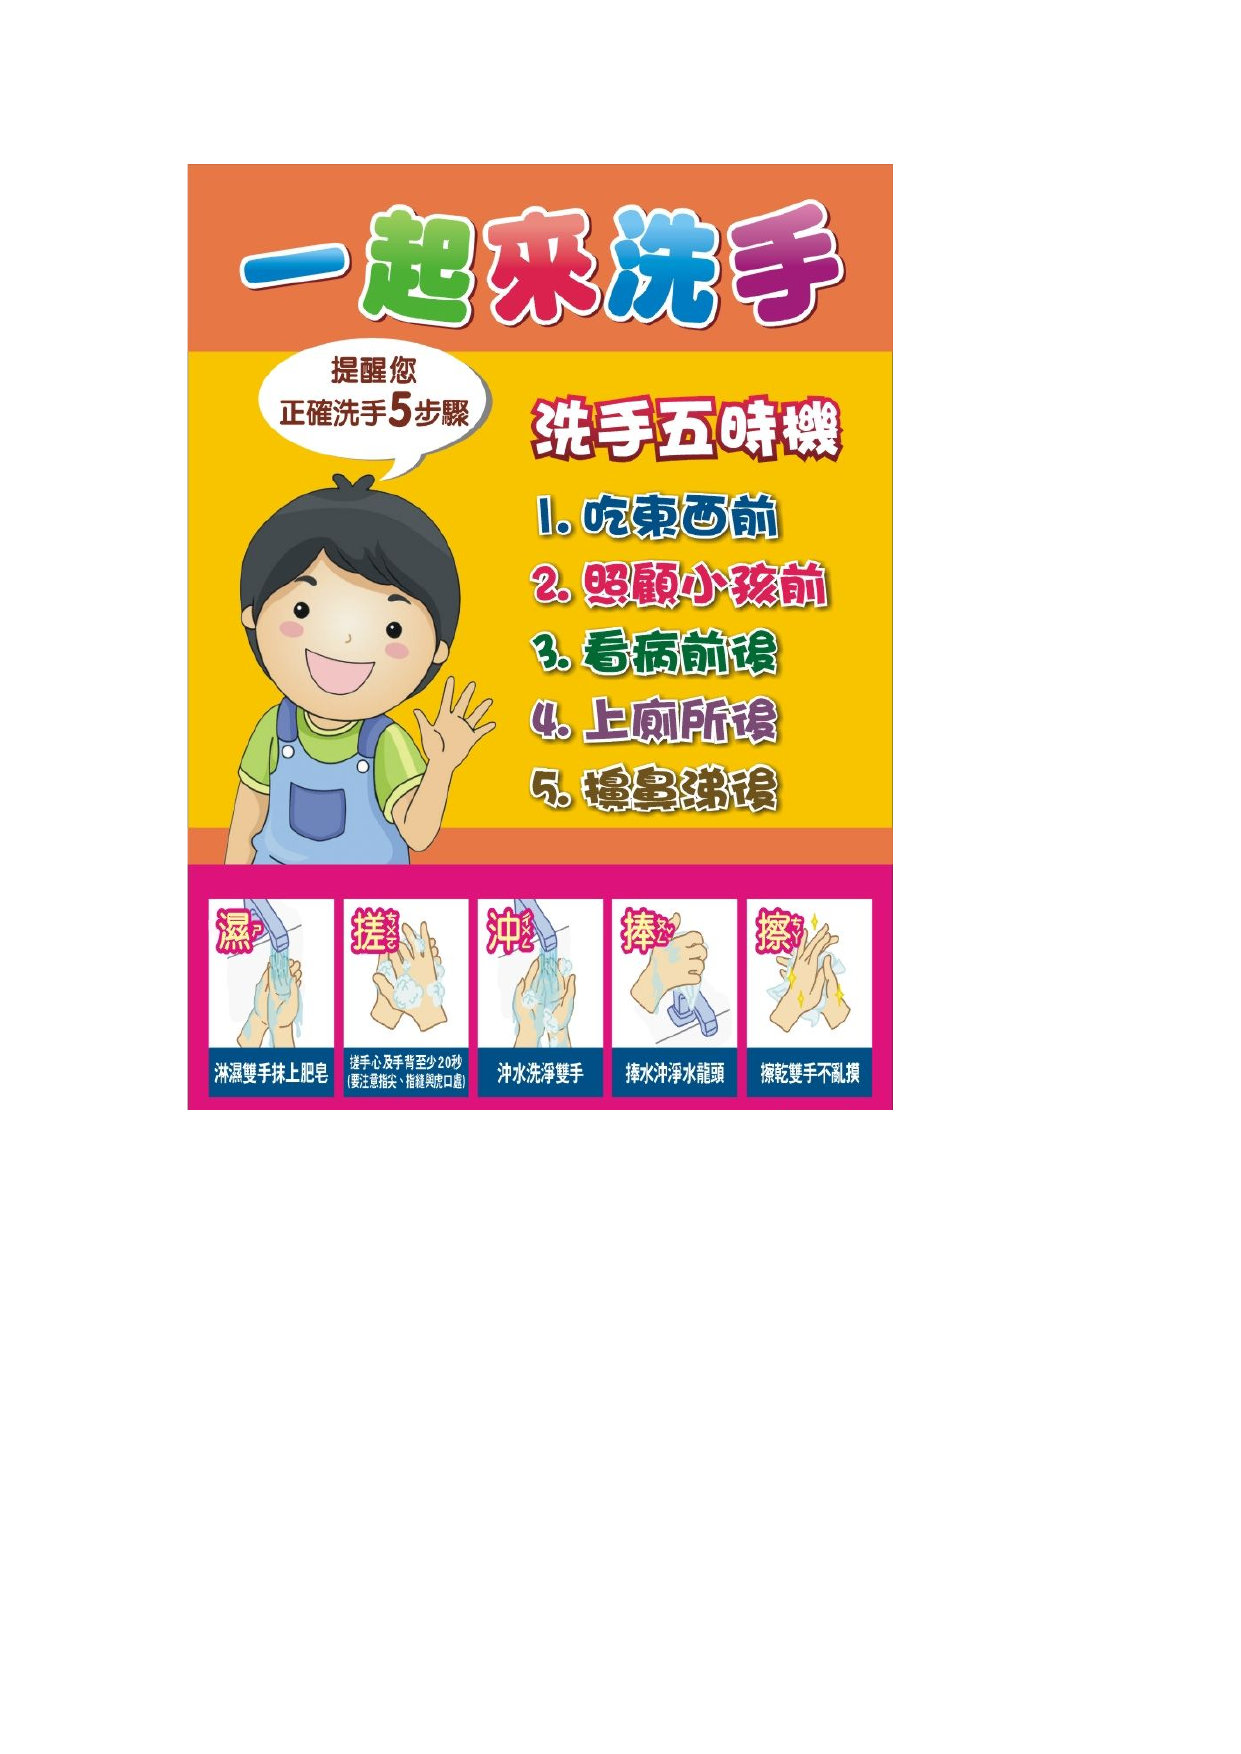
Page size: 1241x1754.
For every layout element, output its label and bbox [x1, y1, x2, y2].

picture [187, 164, 893, 1110]
